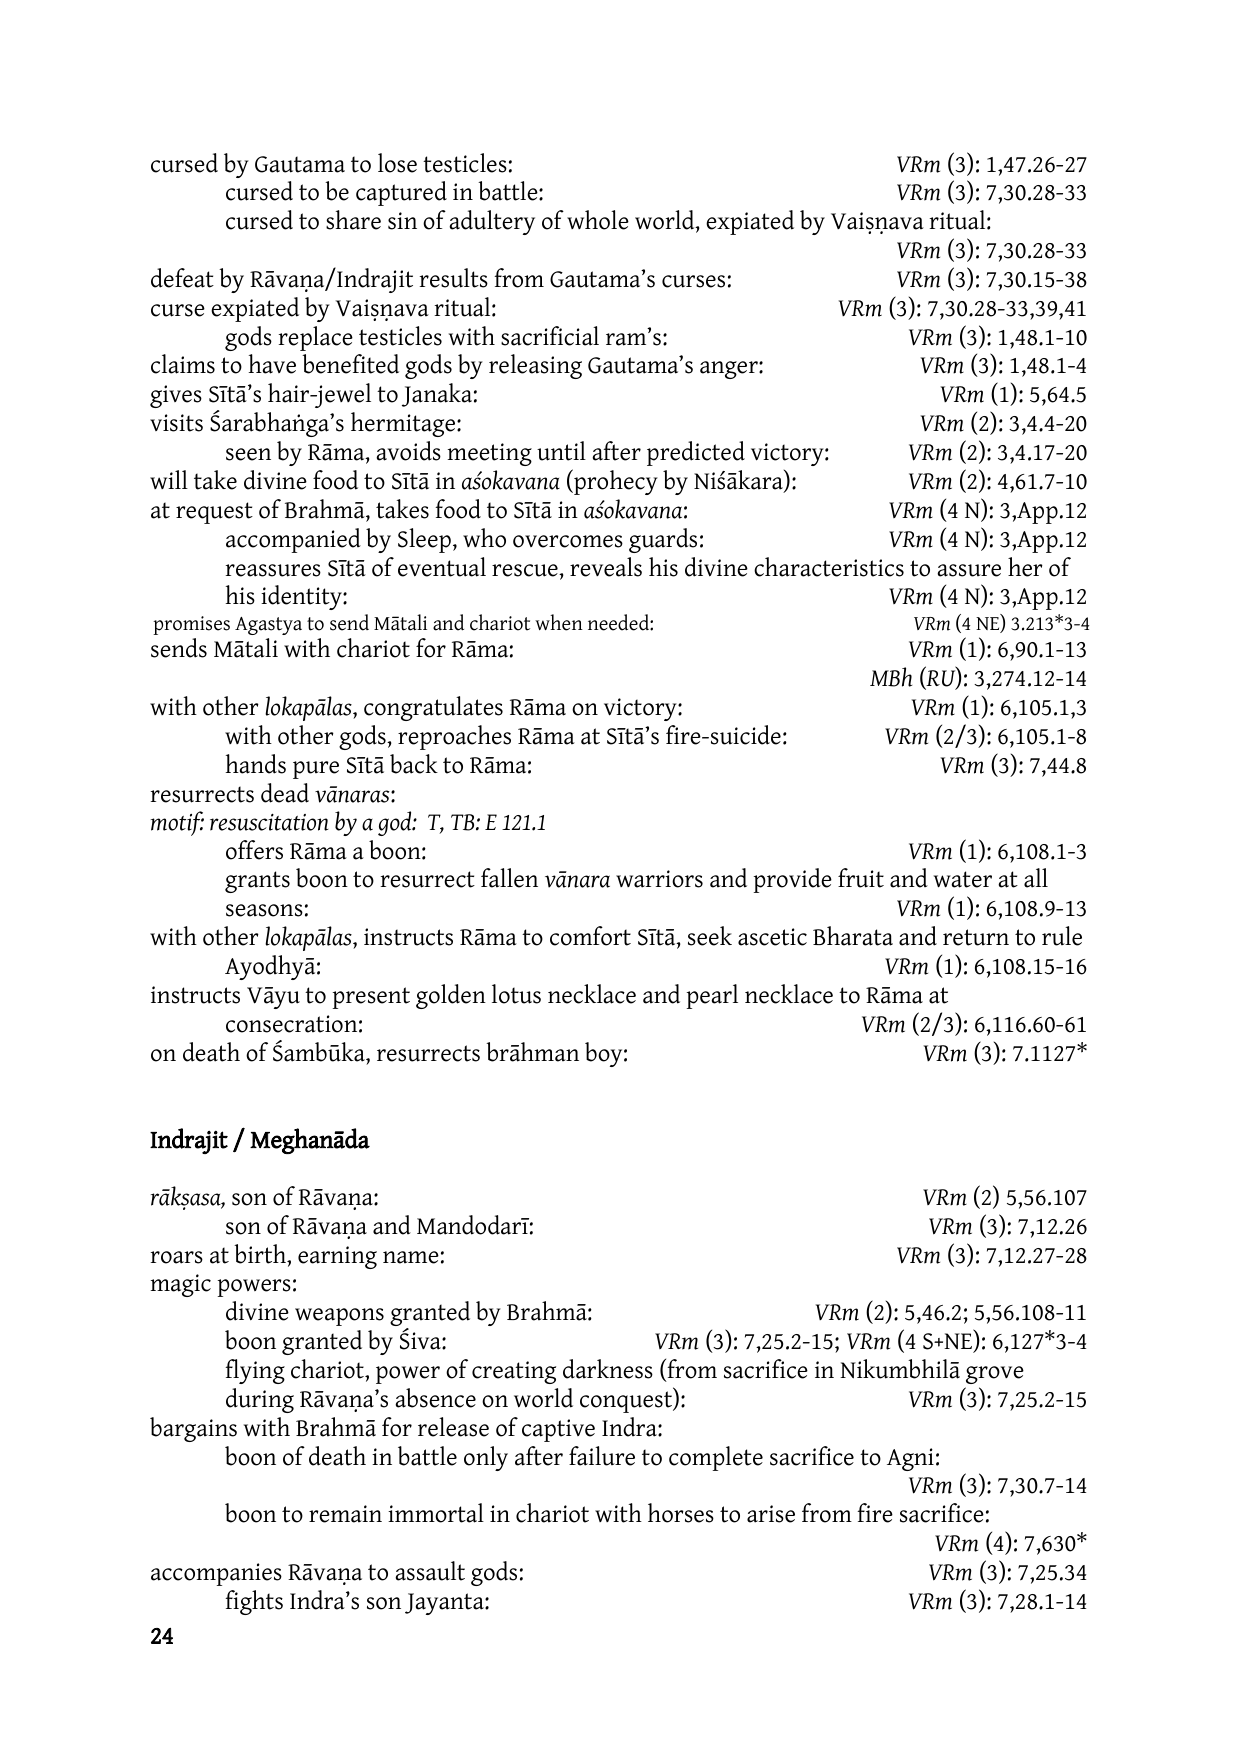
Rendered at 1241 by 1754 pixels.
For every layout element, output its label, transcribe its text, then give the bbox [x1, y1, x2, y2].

text cursed to share sin of adultery of whole world, expiated by Vaiṣṇava ritual: VRm (3): 7,30.28-33 [150, 208, 1090, 265]
text flying chariot, power of creating darkness (from sacrifice in Nikumbhilā grove during Rāvaṇa’s absence on world conquest): VRm (3): 7,25.2-15 [150, 1356, 1090, 1414]
text seen by Rāma, avoids meeting until after predicted victory: VRm (2): 3,4.17-20 [150, 438, 1090, 467]
text cursed to be captured in battle: VRm (3): 7,30.28-33 [150, 179, 1090, 208]
text fights Indra’s son Jayanta: VRm (3): 7,28.1-14 [150, 1587, 1090, 1616]
text will take divine food to Sītā in aśokavana (prohecy by Niśākara): VRm (2): 4,61.7-10 [150, 467, 1090, 496]
text roars at birth, earning name: VRm (3): 7,12.27-28 [150, 1241, 1090, 1270]
text divine weapons granted by Brahmā: VRm (2): 5,46.2; 5,56.108-11 [150, 1299, 1090, 1328]
text bargains with Brahmā for release of captive Indra: [150, 1414, 1090, 1443]
text instructs Vāyu to present golden lotus necklace and pearl necklace to Rāma at consecration: VRm (2/3): 6,116.60-61 [150, 981, 1090, 1039]
text rākṣasa, son of Rāvaṇa: VRm (2) 5,56.107 [150, 1183, 1090, 1212]
text boon to remain immortal in chariot with horses to arise from fire sacrifice: VRm (4): 7,630* [150, 1501, 1090, 1558]
text claims to have benefited gods by releasing Gautama’s anger: VRm (3): 1,48.1-4 [150, 352, 1090, 381]
subtitle Indrajit / Meghanāda [150, 1126, 1090, 1154]
text promises Agastya to send Mātali and chariot when needed: VRm (4 NE) 3.213*3-4 [150, 612, 1090, 636]
text reassures Sītā of eventual rescue, reveals his divine characteristics to assure her of his identity: VRm (4 N): 3,App.12 [150, 554, 1090, 612]
text gives Sītā’s hair-jewel to Janaka: VRm (1): 5,64.5 [150, 381, 1090, 410]
text with other gods, reproaches Rāma at Sītā’s fire-suicide: VRm (2/3): 6,105.1-8 [150, 722, 1090, 751]
text hands pure Sītā back to Rāma: VRm (3): 7,44.8 [150, 751, 1090, 780]
text magic powers: [150, 1270, 1090, 1299]
text boon granted by Śiva: VRm (3): 7,25.2-15; VRm (4 S+NE): 6,127*3-4 [150, 1328, 1090, 1356]
text boon of death in battle only after failure to complete sacrifice to Agni: VRm (3): 7,30.7-14 [150, 1443, 1090, 1501]
text defeat by Rāvaṇa/Indrajit results from Gautama’s curses: VRm (3): 7,30.15-38 [150, 265, 1090, 294]
text offers Rāma a boon: VRm (1): 6,108.1-3 [150, 837, 1090, 866]
text MBh (RU): 3,274.12-14 [150, 664, 1090, 693]
text with other lokapālas, congratulates Rāma on victory: VRm (1): 6,105.1,3 [150, 693, 1090, 722]
text son of Rāvaṇa and Mandodarī: VRm (3): 7,12.26 [150, 1212, 1090, 1241]
text visits Śarabhaṅga’s hermitage: VRm (2): 3,4.4-20 [150, 410, 1090, 438]
text resurrects dead vānaras: [150, 780, 1090, 809]
text accompanied by Sleep, who overcomes guards: VRm (4 N): 3,App.12 [150, 525, 1090, 554]
text sends Mātali with chariot for Rāma: VRm (1): 6,90.1-13 [150, 636, 1090, 664]
text motif: resuscitation by a god: T, TB: E 121.1 [150, 809, 1090, 837]
text at request of Brahmā, takes food to Sītā in aśokavana: VRm (4 N): 3,App.12 [150, 496, 1090, 525]
text gods replace testicles with sacrificial ram’s: VRm (3): 1,48.1-10 [150, 323, 1090, 352]
text accompanies Rāvaṇa to assault gods: VRm (3): 7,25.34 [150, 1558, 1090, 1587]
text on death of Śambūka, resurrects brāhman boy: VRm (3): 7.1127* [150, 1039, 1090, 1068]
text grants boon to resurrect fallen vānara warriors and provide fruit and water at all seasons: VRm (1): 6,108.9-13 [150, 866, 1090, 924]
text curse expiated by Vaiṣṇava ritual: VRm (3): 7,30.28-33,39,41 [150, 294, 1090, 323]
text with other lokapālas, instructs Rāma to comfort Sītā, seek ascetic Bharata and return to rule Ayodhyā: VRm (1): 6,108.15-16 [150, 924, 1090, 981]
text cursed by Gautama to lose testicles: VRm (3): 1,47.26-27 [150, 150, 1090, 179]
